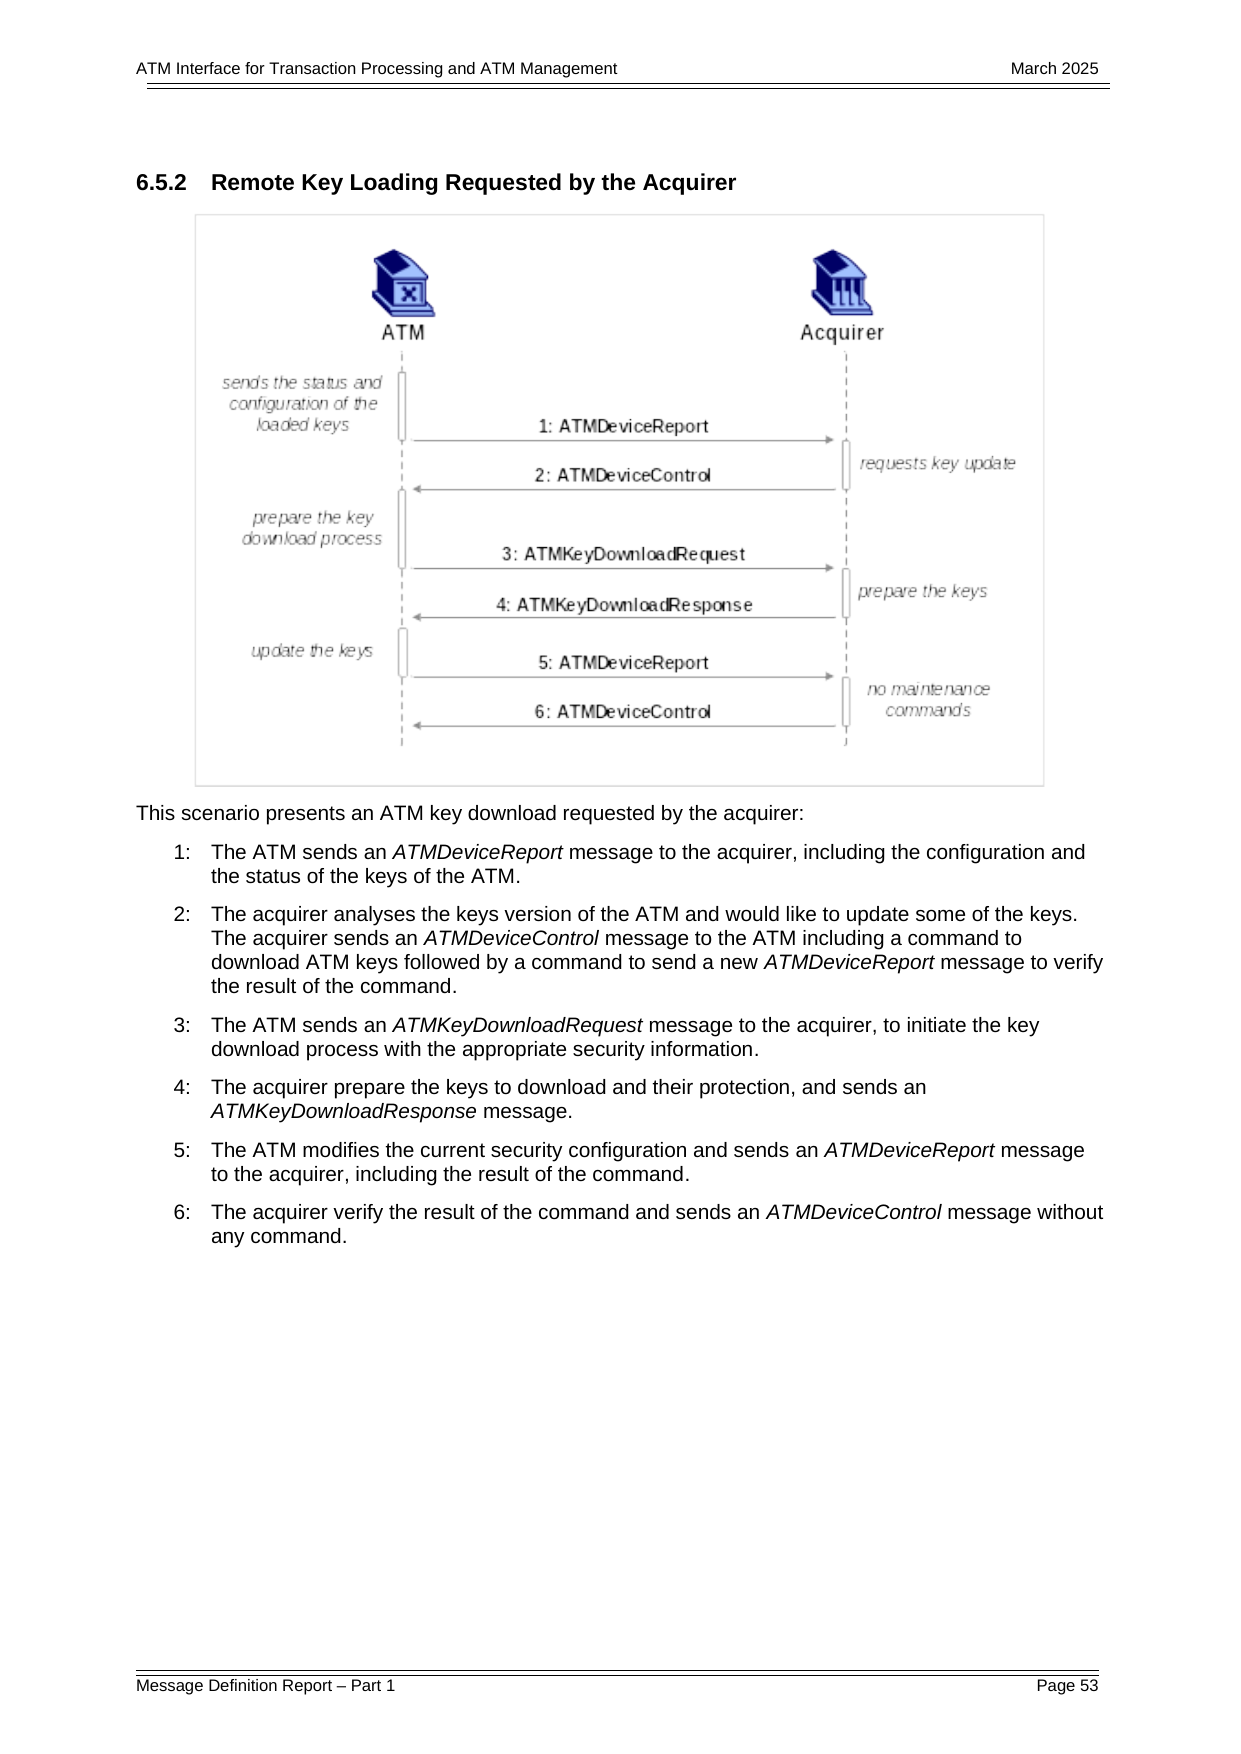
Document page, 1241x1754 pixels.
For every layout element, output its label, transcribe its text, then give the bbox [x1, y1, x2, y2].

list The acquirer verify the result of the command and sends an ATMDeviceControl message without any command. [173, 1200, 1104, 1248]
list The ATM sends an ATMKeyDownloadRequest message to the acquirer, to initiate the key download process with the appropriate security information. [173, 1012, 1104, 1060]
list The ATM modifies the current security configuration and sends an ATMDeviceReport message to the acquirer, including the result of the command. [173, 1137, 1104, 1185]
list The acquirer analyses the keys version of the ATM and would like to update some of the keys. The acquirer sends an ATMDeviceControl message to the ATM including a command to download ATM keys followed by a command to send a new ATMDeviceReport message to verify the result of the command. [173, 902, 1104, 998]
text This scenario presents an ATM key download requested by the acquirer: [136, 801, 1104, 825]
list The acquirer prepare the keys to download and their protection, and sends an ATMKeyDownloadResponse message. [173, 1075, 1104, 1123]
list The ATM sends an ATMDeviceReport message to the acquirer, including the configuration and the status of the keys of the ATM. [173, 839, 1104, 887]
subtitle Remote Key Loading Requested by the Acquirer [136, 169, 1104, 195]
